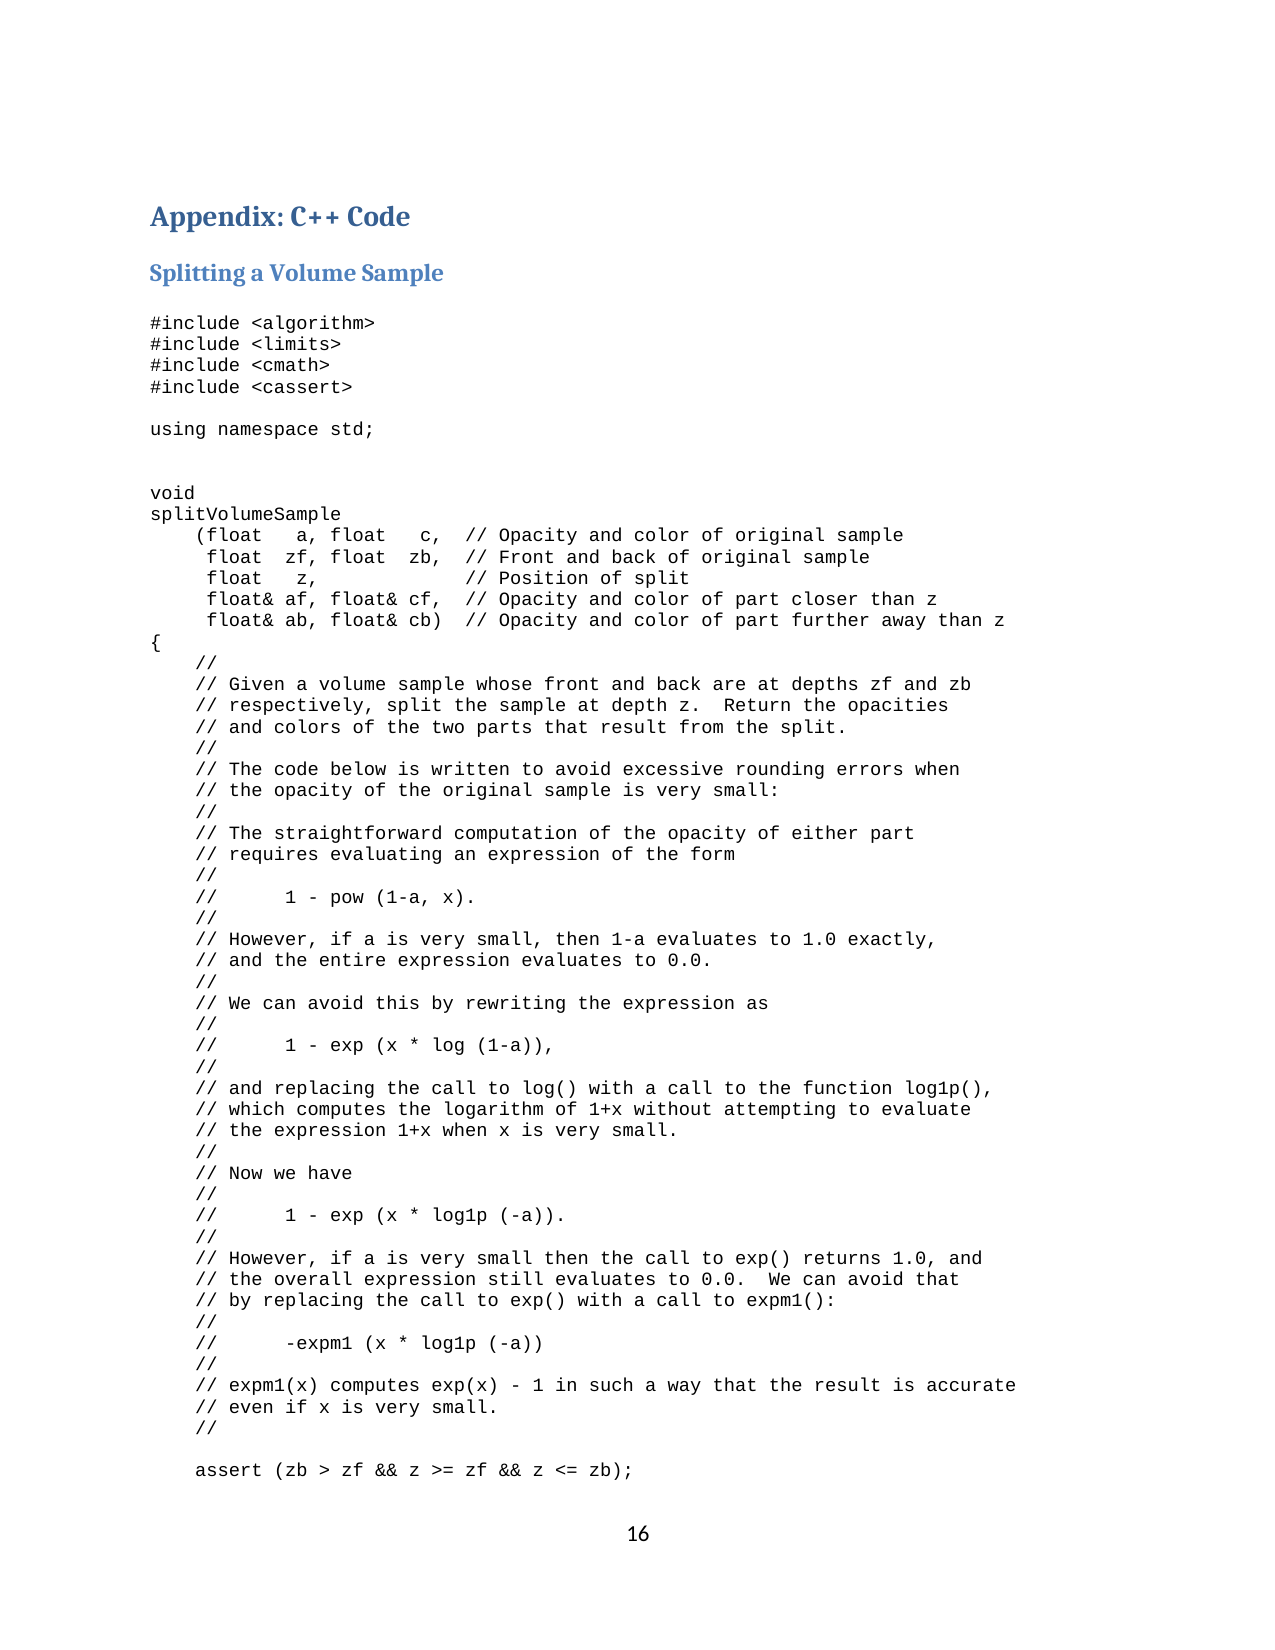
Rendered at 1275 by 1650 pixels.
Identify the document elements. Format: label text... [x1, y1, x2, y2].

text // which computes the logarithm of 1+x without attempting to evaluate [150, 1100, 1125, 1121]
subtitle Appendix: C++ Code [150, 200, 1125, 233]
text // [150, 1227, 1125, 1249]
text // [150, 909, 1125, 930]
text #include <cmath> [150, 356, 1125, 377]
text // 1 - exp (x * log (1-a)), [150, 1036, 1125, 1057]
text // respectively, split the sample at depth z. Return the opacities [150, 696, 1125, 717]
text assert (zb > zf && z >= zf && z <= zb); [150, 1461, 1125, 1482]
text // The code below is written to avoid excessive rounding errors when [150, 760, 1125, 781]
text float& ab, float& cb) // Opacity and color of part further away than z [150, 611, 1125, 632]
subtitle Splitting a Volume Sample [150, 259, 1125, 288]
text float z, // Position of split [150, 569, 1125, 590]
text { [150, 632, 1125, 654]
text // [150, 1312, 1125, 1334]
text // We can avoid this by rewriting the expression as [150, 994, 1125, 1015]
text // and colors of the two parts that result from the split. [150, 717, 1125, 739]
text // However, if a is very small, then 1-a evaluates to 1.0 exactly, [150, 930, 1125, 951]
text // [150, 972, 1125, 994]
text // However, if a is very small then the call to exp() returns 1.0, and [150, 1249, 1125, 1270]
text // [150, 1419, 1125, 1440]
text // [150, 1015, 1125, 1036]
text float& af, float& cf, // Opacity and color of part closer than z [150, 590, 1125, 611]
text // the expression 1+x when x is very small. [150, 1121, 1125, 1142]
text // the overall expression still evaluates to 0.0. We can avoid that [150, 1270, 1125, 1291]
text // [150, 802, 1125, 824]
text // -expm1 (x * log1p (-a)) [150, 1334, 1125, 1355]
text // [150, 1057, 1125, 1079]
text // [150, 1142, 1125, 1164]
text #include <cassert> [150, 377, 1125, 399]
text using namespace std; [150, 420, 1125, 441]
text // [150, 654, 1125, 675]
text // and the entire expression evaluates to 0.0. [150, 951, 1125, 972]
text // and replacing the call to log() with a call to the function log1p(), [150, 1079, 1125, 1100]
text // The straightforward computation of the opacity of either part [150, 824, 1125, 845]
text // [150, 866, 1125, 887]
text // [150, 739, 1125, 760]
text // by replacing the call to exp() with a call to expm1(): [150, 1291, 1125, 1312]
text // expm1(x) computes exp(x) - 1 in such a way that the result is accurate [150, 1376, 1125, 1397]
text void [150, 484, 1125, 505]
text // 1 - pow (1-a, x). [150, 887, 1125, 909]
text float zf, float zb, // Front and back of original sample [150, 547, 1125, 569]
text // [150, 1355, 1125, 1376]
text splitVolumeSample [150, 505, 1125, 526]
text // even if x is very small. [150, 1397, 1125, 1419]
text // [150, 1185, 1125, 1206]
text #include <limits> [150, 335, 1125, 356]
text (float a, float c, // Opacity and color of original sample [150, 526, 1125, 547]
text #include <algorithm> [150, 314, 1125, 335]
text // Now we have [150, 1164, 1125, 1185]
text // Given a volume sample whose front and back are at depths zf and zb [150, 675, 1125, 696]
text // 1 - exp (x * log1p (-a)). [150, 1206, 1125, 1227]
text // requires evaluating an expression of the form [150, 845, 1125, 866]
text // the opacity of the original sample is very small: [150, 781, 1125, 802]
